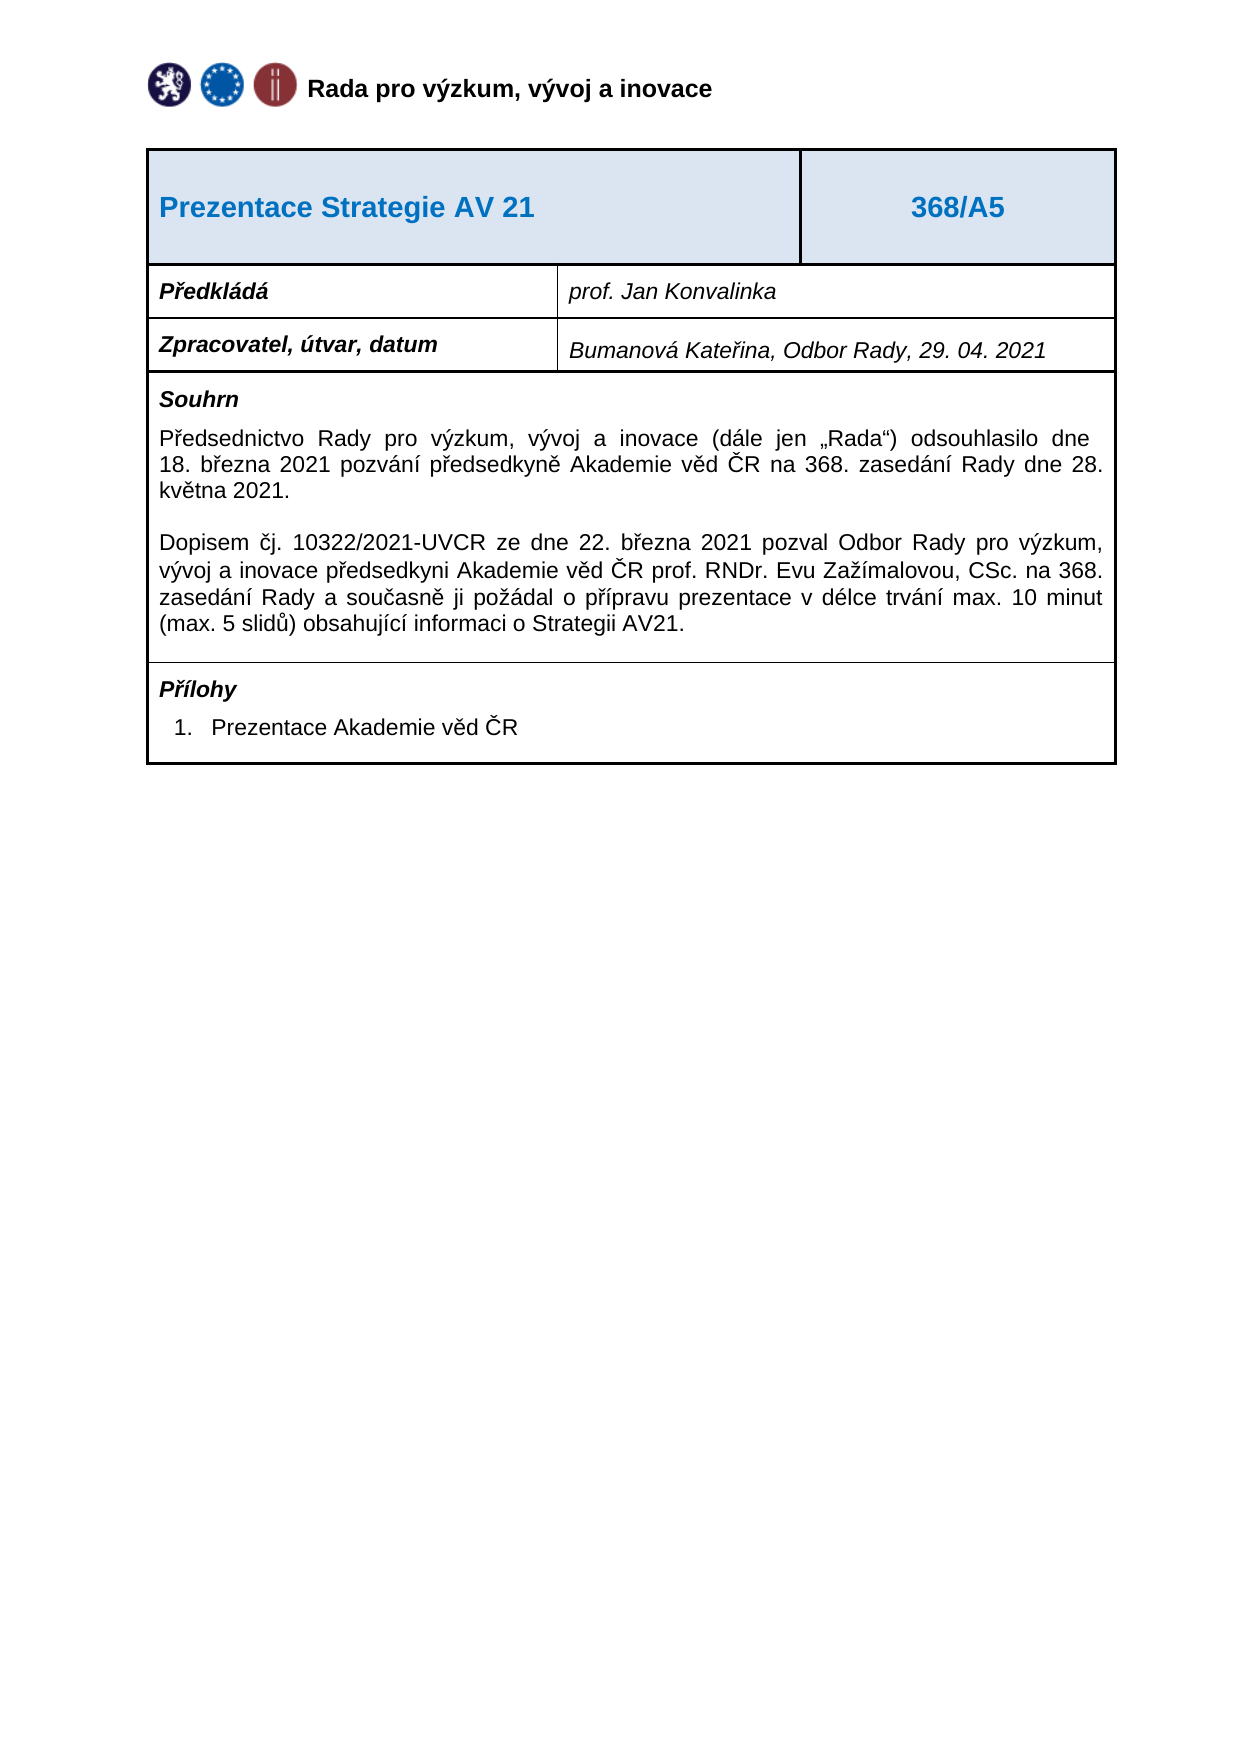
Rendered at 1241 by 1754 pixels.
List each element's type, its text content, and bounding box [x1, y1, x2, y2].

picture [147, 62, 298, 108]
table_cell Zpracovatel, útvar, datum [149, 319, 557, 370]
table_cell prof. Jan Konvalinka [558, 266, 1114, 317]
table_cell Přílohy Prezentace Akademie věd ČR [149, 663, 1114, 762]
table_cell Bumanová Kateřina, Odbor Rady, 29. 04. 2021 [558, 319, 1114, 370]
table_header 368/A5 [802, 151, 1114, 263]
table_cell Předkládá [149, 266, 557, 317]
table_header Prezentace Strategie AV 21 [149, 151, 799, 263]
table_cell Souhrn Předsednictvo Rady pro výzkum, vývoj a inovace (dále jen „Rada“) odsouhlasilo dne 18. března 2021 pozvání předsedkyně Akademie věd ČR na 368. zasedání Rady dne 28. května 2021. Dopisem čj. 10322/2021-UVCR ze dne 22. března 2021 pozval Odbor Rady pro výzkum, vývoj a inovace předsedkyni Akademie věd ČR prof. RNDr. Evu Zažímalovou, CSc. na 368. zasedání Rady a současně ji požádal o přípravu prezentace v délce trvání max. 10 minut (max. 5 slidů) obsahující informaci o Strategii AV21. [149, 373, 1114, 661]
